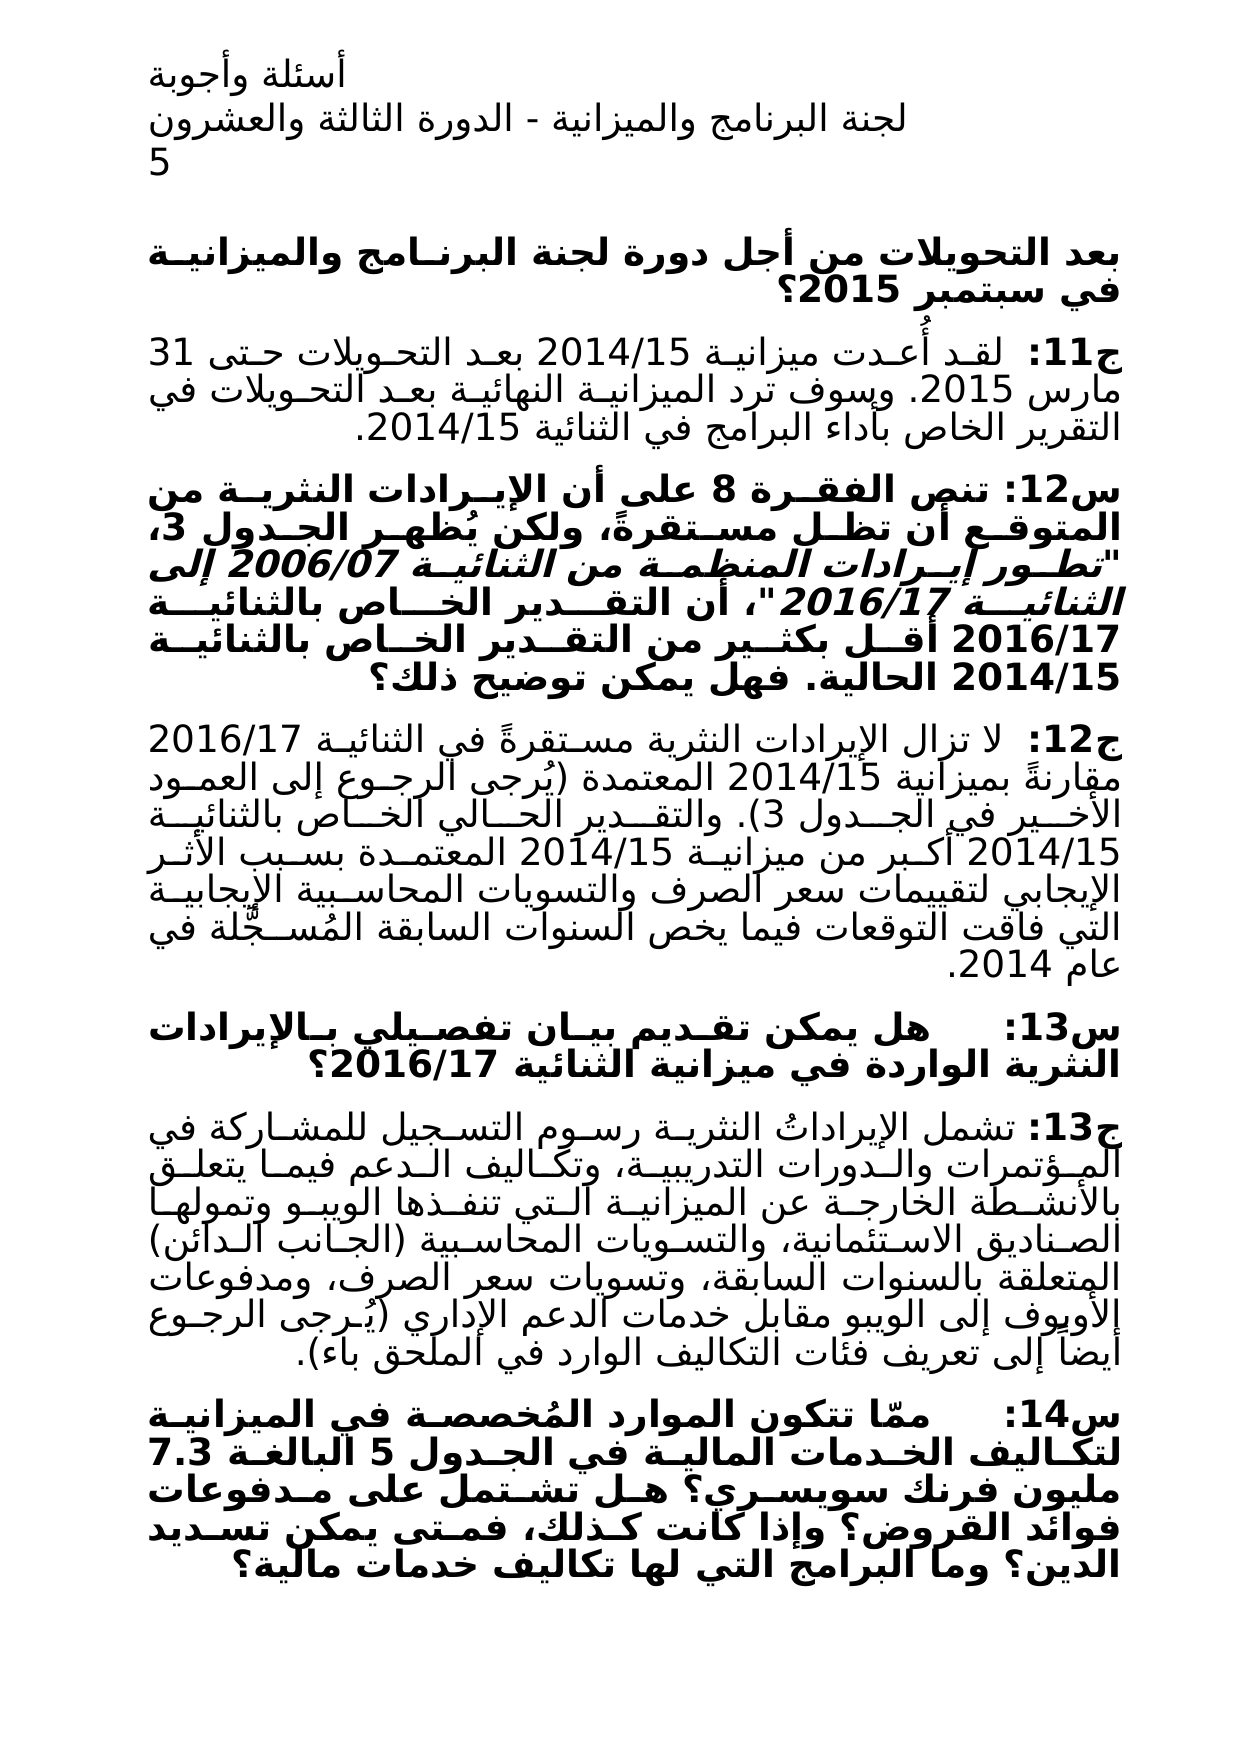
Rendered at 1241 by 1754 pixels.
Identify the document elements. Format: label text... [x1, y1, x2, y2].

text ج11: لقد أُعدت ميزانية 2014/15 بعد التحويلات حتى 31 مارس 2015. وسوف ترد الميزانية النهائية بعد التحويلات في التقرير الخاص بأداء البرامج في الثنائية 2014/15. [148, 335, 1122, 448]
text س14: ممّا تتكون الموارد المُخصصة في الميزانية لتكاليف الخدمات المالية في الجدول 5 البالغة 7.3 مليون فرنك سويسري؟ هل تشتمل على مدفوعات فوائد القروض؟ وإذا كانت كذلك، فمتى يمكن تسديد الدين؟ وما البرامج التي لها تكاليف خدمات مالية؟ [148, 1398, 1122, 1585]
text ج12: لا تزال الإيرادات النثرية مستقرةً في الثنائية 2016/17 مقارنةً بميزانية 2014/15 المعتمدة (يُرجى الرجوع إلى العمود الأخير في الجدول 3). والتقدير الحالي الخاص بالثنائية 2014/15 أكبر من ميزانية 2014/15 المعتمدة بسبب الأثر الإيجابي لتقييمات سعر الصرف والتسويات المحاسبية الإيجابية التي فاقت التوقعات فيما يخص السنوات السابقة المُسجَّلة في عام 2014. [148, 723, 1122, 985]
text س12: تنص الفقرة 8 على أن الإيرادات النثرية من المتوقع أن تظل مستقرةً، ولكن يُظهر الجدول 3، "تطور إيرادات المنظمة من الثنائية 2006/07 إلى الثنائية 2016/17"، أن التقدير الخاص بالثنائية 2016/17 أقل بكثير من التقدير الخاص بالثنائية 2014/15 الحالية. فهل يمكن توضيح ذلك؟ [148, 473, 1122, 698]
text س13: هل يمكن تقديم بيان تفصيلي بالإيرادات النثرية الواردة في ميزانية الثنائية 2016/17؟ [148, 1010, 1122, 1085]
text ج13: تشمل الإيراداتُ النثرية رسوم التسجيل للمشاركة في المؤتمرات والدورات التدريبية، وتكاليف الدعم فيما يتعلق بالأنشطة الخارجة عن الميزانية التي تنفذها الويبو وتمولها الصناديق الاستئمانية، والتسويات المحاسبية (الجانب الدائن) المتعلقة بالسنوات السابقة، وتسويات سعر الصرف، ومدفوعات الأوبوف إلى الويبو مقابل خدمات الدعم الإداري (يُرجى الرجوع أيضاً إلى تعريف فئات التكاليف الوارد في الملحق باء). [148, 1110, 1122, 1373]
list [148, 235, 1122, 310]
